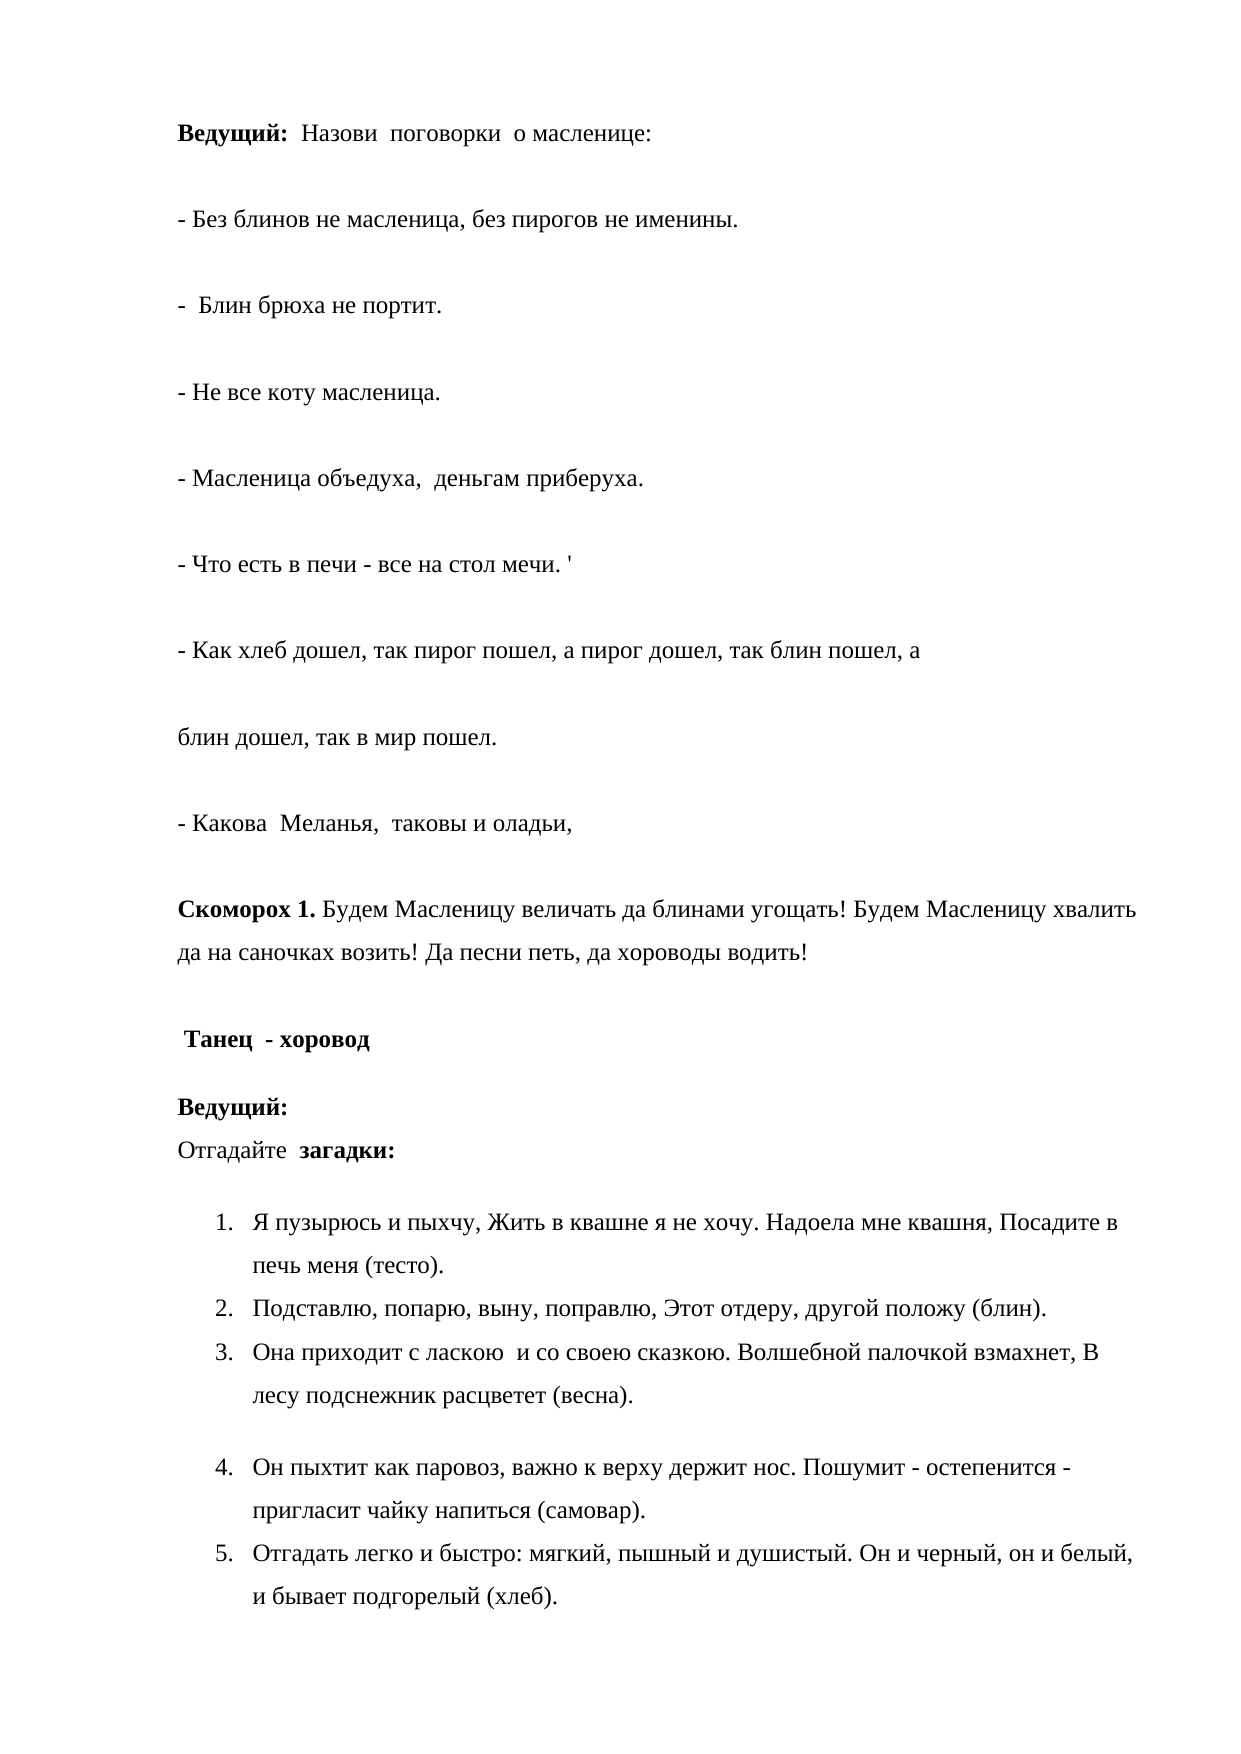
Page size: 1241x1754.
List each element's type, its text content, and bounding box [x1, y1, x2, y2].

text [177, 118, 1152, 1052]
text Ведущий: Отгадайте загадки: [177, 1092, 1152, 1164]
list Он пыхтит как паровоз, важно к верху держит нос. Пошумит - остепенится - пригласит чайку напиться (самовар). [215, 1452, 1152, 1524]
list Подставлю, попарю, выну, поправлю, Этот отдеру, другой положу (блин). [215, 1293, 1152, 1322]
list Она приходит с ласкою и со своею сказкою. Волшебной палочкой взмахнет, В лесу подснежник расцветет (весна). [215, 1337, 1152, 1408]
list Отгадать легко и быстро: мягкий, пышный и душистый. Он и черный, он и белый, и бывает подгорелый (хлеб). [215, 1538, 1152, 1610]
list Я пузырюсь и пыхчу, Жить в квашне я не хочу. Надоела мне квашня, Посадите в печь меня (тесто). [215, 1207, 1152, 1279]
